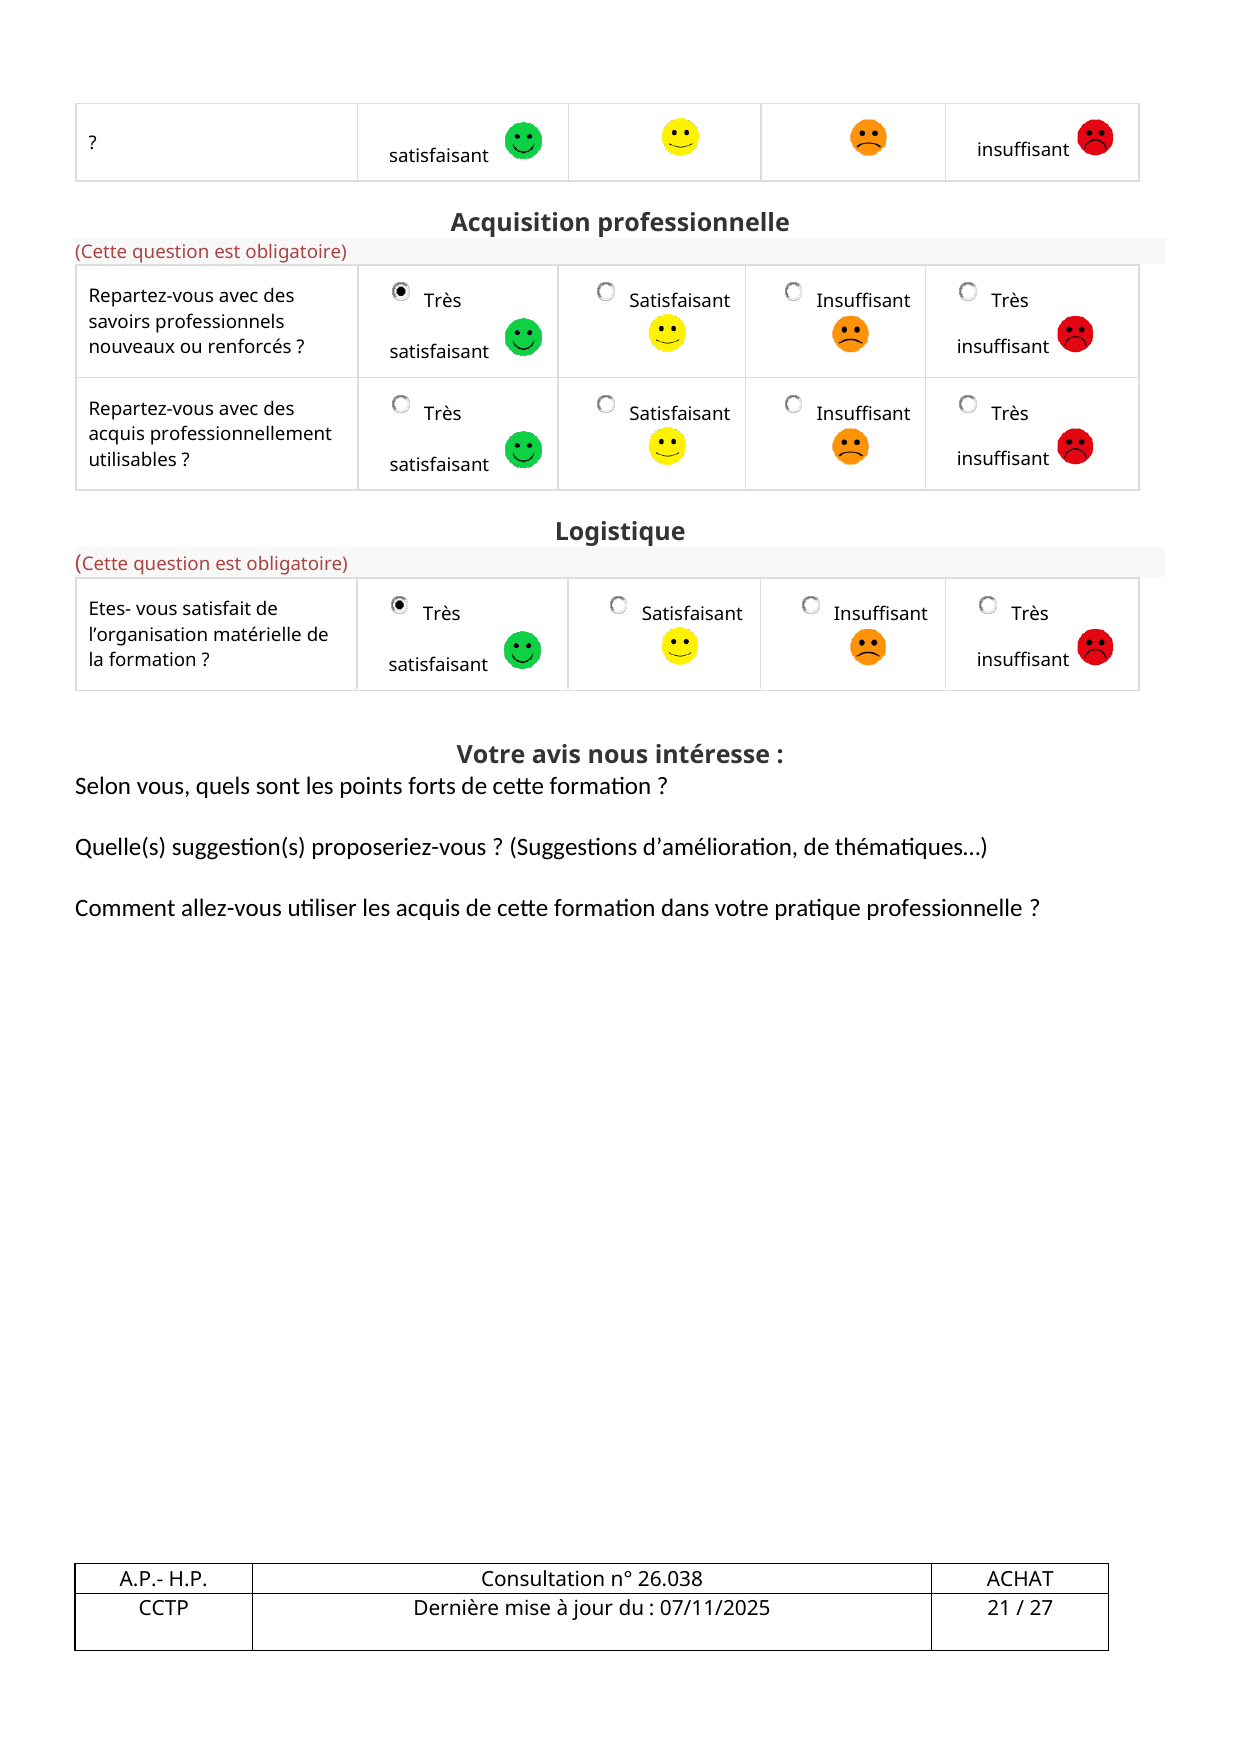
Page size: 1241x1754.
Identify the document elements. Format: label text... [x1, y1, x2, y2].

table_header Satisfaisant [569, 579, 760, 689]
picture [498, 425, 545, 471]
picture [1074, 116, 1116, 157]
picture [647, 425, 688, 467]
picture [1054, 425, 1096, 466]
picture [848, 116, 890, 159]
table_header Satisfaisant [559, 266, 745, 376]
picture [498, 116, 545, 162]
table_cell Repartez-vous avec des acquis professionnellement utilisables ? [77, 378, 357, 489]
table_cell Très satisfaisant [358, 104, 568, 180]
picture [1054, 312, 1096, 354]
table_header Repartez-vous avec des savoirs professionnels nouveaux ou renforcés ? [77, 266, 357, 376]
picture [660, 626, 700, 667]
table_cell Insuffisant [762, 104, 945, 180]
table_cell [77, 104, 357, 180]
table_cell Satisfaisant [569, 104, 760, 180]
picture [497, 626, 544, 672]
table_header Insuffisant [746, 266, 925, 376]
text Quelle(s) suggestion(s) proposeriez-vous ? (Suggestions d’amélioration, de thématiques…) [75, 832, 1165, 862]
text Acquisition professionnelle [75, 204, 1165, 238]
table_cell Insuffisant [746, 378, 925, 489]
picture [660, 116, 700, 158]
text Comment allez-vous utiliser les acquis de cette formation dans votre pratique professionnelle ? [75, 893, 1165, 923]
text (Cette question est obligatoire) [75, 238, 1165, 264]
table_header Très insuffisant [946, 579, 1138, 689]
picture [1074, 626, 1116, 667]
table_cell Très insuffisant [946, 104, 1138, 180]
table_cell Très insuffisant [926, 378, 1138, 489]
table_header Insuffisant [761, 579, 945, 689]
text (Cette question est obligatoire) [75, 547, 1165, 577]
table_header Très insuffisant [926, 266, 1138, 376]
picture [647, 312, 688, 354]
picture [830, 425, 872, 468]
text Selon vous, quels sont les points forts de cette formation ? [75, 771, 1165, 801]
table_header Très satisfaisant [359, 266, 557, 376]
table_header Etes- vous satisfait de l’organisation matérielle de la formation ? [77, 579, 356, 689]
picture [830, 312, 872, 356]
table_cell Satisfaisant [559, 378, 745, 489]
picture [848, 626, 889, 669]
table_header Très satisfaisant [358, 579, 567, 689]
table_cell Très satisfaisant [359, 378, 557, 489]
picture [498, 312, 545, 359]
text Logistique [75, 513, 1165, 547]
text Votre avis nous intéresse : [75, 736, 1165, 771]
